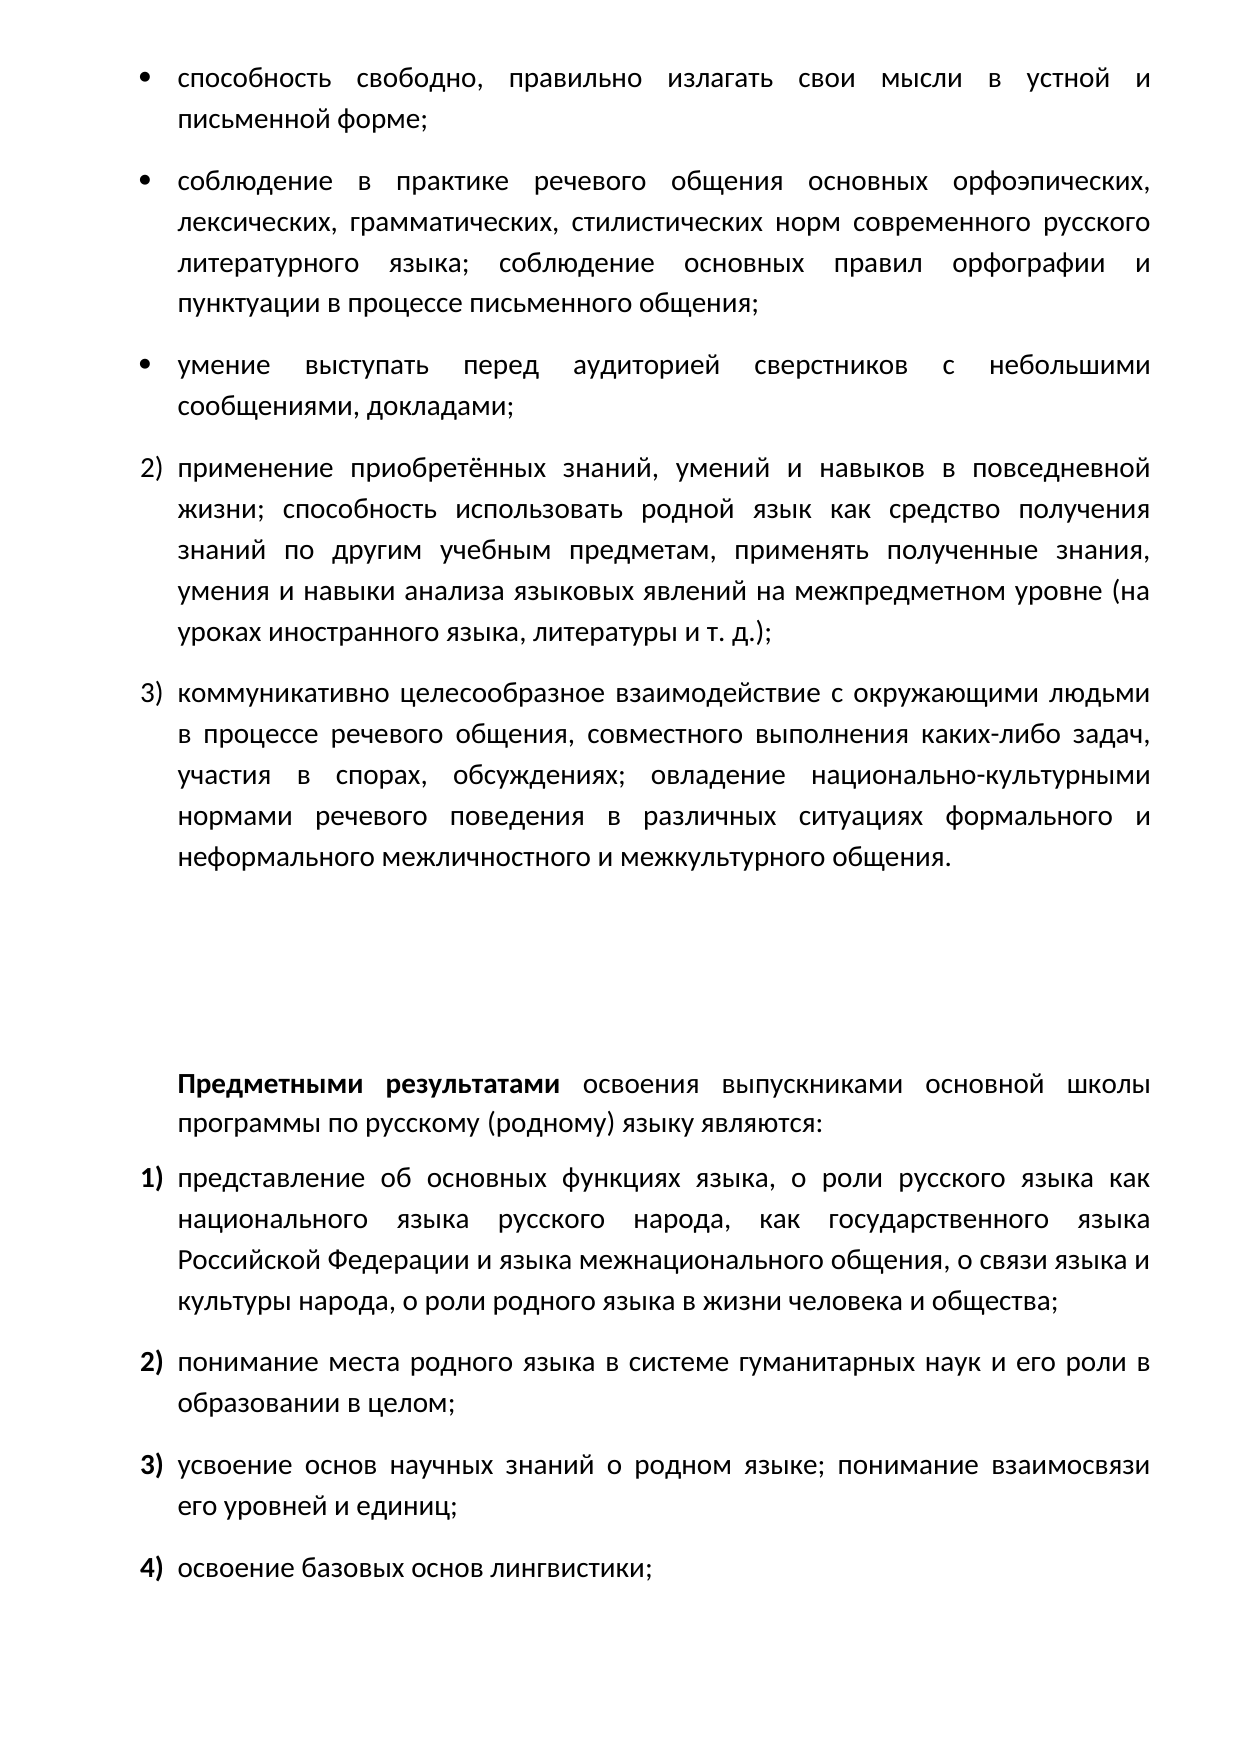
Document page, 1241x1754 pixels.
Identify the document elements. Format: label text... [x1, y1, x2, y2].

list усвоение основ научных знаний о родном языке; понимание взаимосвязи его уровней и единиц; [140, 1446, 1152, 1523]
list способность свободно, правильно излагать свои мысли в устной и письменной форме; [140, 59, 1152, 136]
list понимание места родного языка в системе гуманитарных наук и его роли в образовании в целом; [140, 1343, 1152, 1420]
text Предметными результатами освоения выпускниками основной школы программы по русскому (родному) языку являются: [177, 1065, 1152, 1139]
list представление об основных функциях языка, о роли русского языка как национального языка русского народа, как государственного языка Российской Федерации и языка межнационального общения, о связи языка и культуры народа, о роли родного языка в жизни человека и общества; [140, 1159, 1152, 1317]
list соблюдение в практике речевого общения основных орфоэпических, лексических, грамматических, стилистических норм современного русского литературного языка; соблюдение основных правил орфографии и пунктуации в процессе письменного общения; [140, 162, 1152, 320]
list умение выступать перед аудиторией сверстников с небольшими сообщениями, докладами; [140, 346, 1152, 423]
list освоение базовых основ лингвистики; [140, 1549, 1152, 1584]
list применение приобретённых знаний, умений и навыков в повседневной жизни; способность использовать родной язык как средство получения знаний по другим учебным предметам, применять полученные знания, умения и навыки анализа языковых явлений на межпредметном уровне (на уроках иностранного языка, литературы и т. д.); [140, 449, 1152, 648]
list коммуникативно целесообразное взаимодействие с окружающими людьми в процессе речевого общения, совместного выполнения каких-либо задач, участия в спорах, обсуждениях; овладение национально-культурными нормами речевого поведения в различных ситуациях формального и неформального межличностного и межкультурного общения. [140, 674, 1152, 874]
